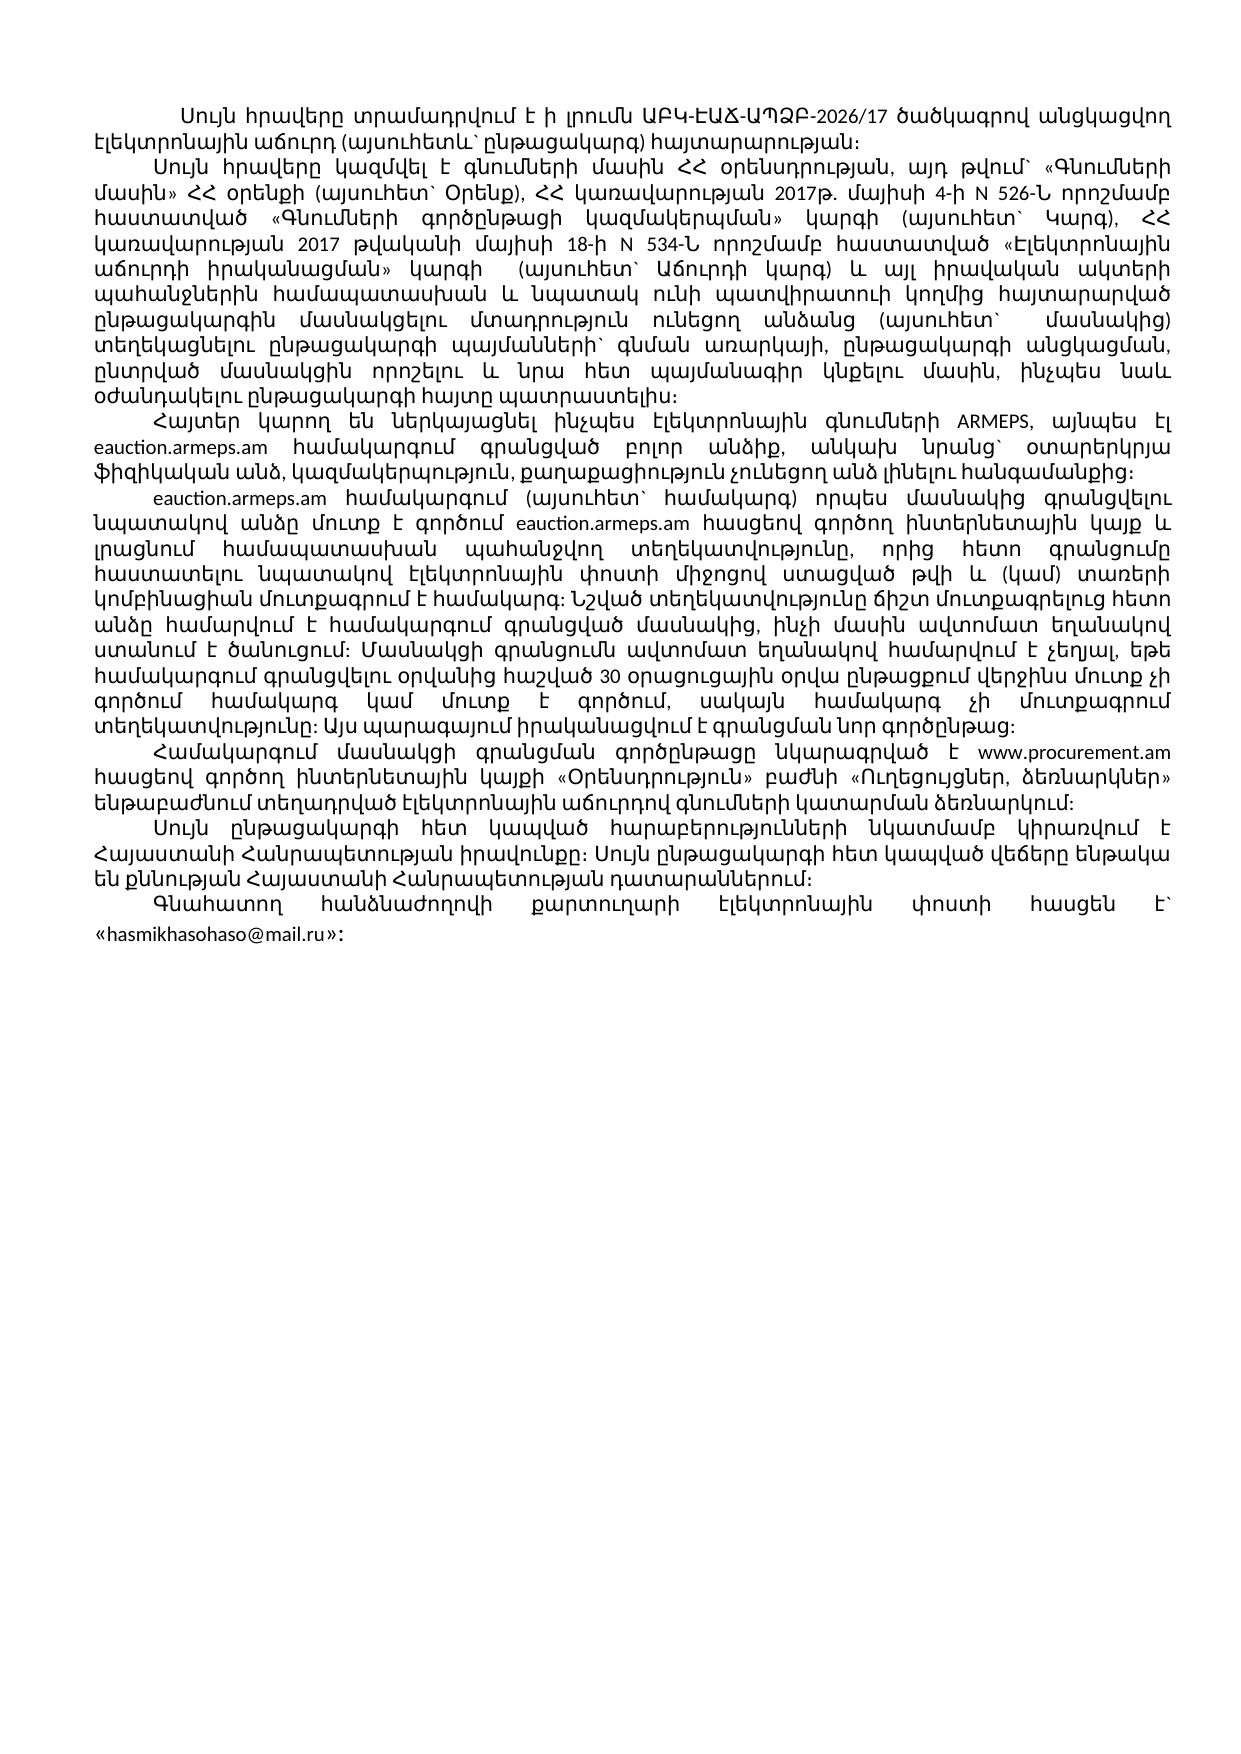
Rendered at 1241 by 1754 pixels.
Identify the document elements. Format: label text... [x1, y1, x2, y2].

text Գնահատող հանձնաժողովի քարտուղարի էլեկտրոնային փոստի հասցեն է` «hasmikhasohaso@mail.ru»: [94, 892, 1171, 948]
text eauction.armeps.am համակարգում (այսուհետ` համակարգ) որպես մասնակից գրանցվելու նպատակով անձը մուտք է գործում eauction.armeps.am հասցեով գործող ինտերնետային կայք և լրացնում համապատասխան պահանջվող տեղեկատվությունը, որից հետո գրանցումը հաստատելու նպատակով էլեկտրոնային փոստի միջոցով ստացված թվի և (կամ) տառերի կոմբինացիան մուտքագրում է համակարգ: Նշված տեղեկատվությունը ճիշտ մուտքագրելուց հետո անձը համարվում է համակարգում գրանցված մասնակից, ինչի մասին ավտոմատ եղանակով ստանում է ծանուցում: Մասնակցի գրանցումն ավտոմատ եղանակով համարվում է չեղյալ, եթե համակարգում գրանցվելու օրվանից հաշված 30 օրացուցային օրվա ընթացքում վերջինս մուտք չի գործում համակարգ կամ մուտք է գործում, սակայն համակարգ չի մուտքագրում տեղեկատվությունը: Այս պարագայում իրականացվում է գրանցման նոր գործընթաց: [94, 485, 1171, 739]
text Սույն ընթացակարգի հետ կապված հարաբերությունների նկատմամբ կիրառվում է Հայաստանի Հանրապետության իրավունքը։ Սույն ընթացակարգի հետ կապված վեճերը ենթակա են քննության Հայաստանի Հանրապետության դատարաններում։ [94, 815, 1171, 892]
text Հայտեր կարող են ներկայացնել ինչպես էլեկտրոնային գնումների ARMEPS, այնպես էլ eauction.armeps.am համակարգում գրանցված բոլոր անձիք, անկախ նրանց` օտարերկրյա ֆիզիկական անձ, կազմակերպություն, քաղաքացիություն չունեցող անձ լինելու հանգամանքից։ [94, 409, 1171, 485]
text Համակարգում մասնակցի գրանցման գործընթացը նկարագրված է www.procurement.am հասցեով գործող ինտերնետային կայքի «Օրենսդրություն» բաժնի «Ուղեցույցներ, ձեռնարկներ» ենթաբաժնում տեղադրված էլեկտրոնային աճուրդով գնումների կատարման ձեռնարկում: [94, 739, 1171, 815]
text Սույն հրավերը տրամադրվում է ի լրումն ԱԲԿ-ԷԱՃ-ԱՊՁԲ-2026/17 ծածկագրով անցկացվող էլեկտրոնային աճուրդ (այսուհետև` ընթացակարգ) հայտարարության։ [94, 104, 1171, 154]
text Սույն հրավերը կազմվել է գնումների մասին ՀՀ օրենսդրության, այդ թվում` «Գնումների մասին» ՀՀ օրենքի (այսուհետ` Օրենք), ՀՀ կառավարության 2017թ. մայիսի 4-ի N 526-Ն որոշմամբ հաստատված «Գնումների գործընթացի կազմակերպման» կարգի (այսուհետ` Կարգ), ՀՀ կառավարության 2017 թվականի մայիսի 18-ի N 534-Ն որոշմամբ հաստատված «Էլեկտրոնային աճուրդի իրականացման» կարգի (այսուհետ` Աճուրդի կարգ) և այլ իրավական ակտերի պահանջներին համապատասխան և նպատակ ունի պատվիրատուի կողմից հայտարարված ընթացակարգին մասնակցելու մտադրություն ունեցող անձանց (այսուհետ` մասնակից) տեղեկացնելու ընթացակարգի պայմանների` գնման առարկայի, ընթացակարգի անցկացման, ընտրված մասնակցին որոշելու և նրա հետ պայմանագիր կնքելու մասին, ինչպես նաև օժանդակելու ընթացակարգի հայտը պատրաստելիս։ [94, 154, 1171, 409]
